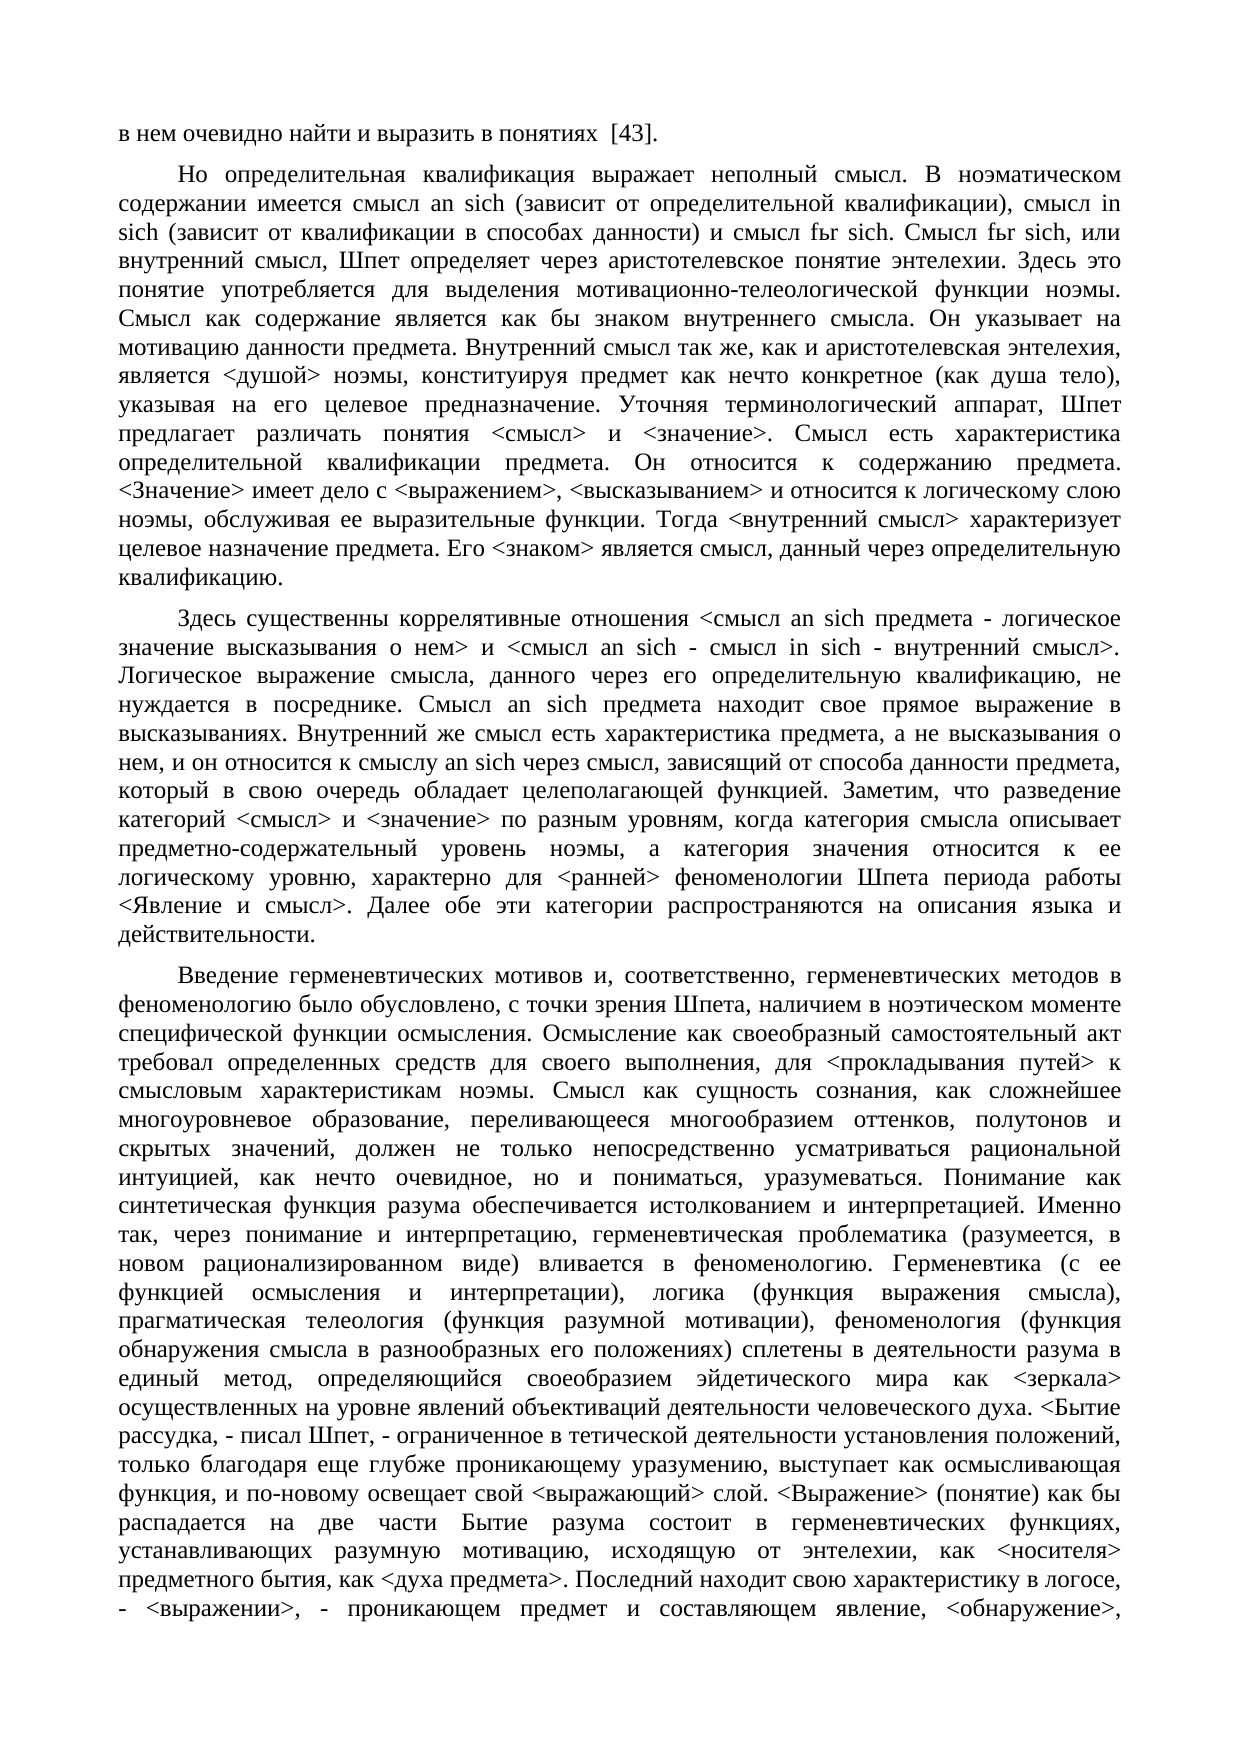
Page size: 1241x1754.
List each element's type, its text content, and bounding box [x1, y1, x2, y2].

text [118, 961, 1122, 1622]
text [118, 118, 1122, 147]
text Но определительная квалификация выражает неполный смысл. В ноэматическом содержании имеется смысл an sich (зависит от определительной квалификации), смысл in sich (зависит от квалификации в способах данности) и смысл fьr sich. Смысл fьr sich, или внутренний смысл, Шпет определяет через аристотелевское понятие энтелехии. Здесь это понятие употребляется для выделения мотивационно-телеологической функции ноэмы. Смысл как содержание является как бы знаком внутреннего смысла. Он указывает на мотивацию данности предмета. Внутренний смысл так же, как и аристотелевская энтелехия, является <душой> ноэмы, конституируя предмет как нечто конкретное (как душа тело), указывая на его целевое предназначение. Уточняя терминологический аппарат, Шпет предлагает различать понятия <смысл> и <значение>. Смысл есть характеристика определительной квалификации предмета. Он относится к содержанию предмета. <Значение> имеет дело с <выражением>, <высказыванием> и относится к логическому слою ноэмы, обслуживая ее выразительные функции. Тогда <внутренний смысл> характеризует целевое назначение предмета. Его <знаком> является смысл, данный через определительную квалификацию. [118, 159, 1122, 591]
text Здесь существенны коррелятивные отношения <смысл an sich предмета - логическое значение высказывания о нем> и <смысл an sich - смысл in sich - внутренний смысл>. Логическое выражение смысла, данного через его определительную квалификацию, не нуждается в посреднике. Смысл an sich предмета находит свое прямое выражение в высказываниях. Внутренний же смысл есть характеристика предмета, а не высказывания о нем, и он относится к смыслу an sich через смысл, зависящий от способа данности предмета, который в свою очередь обладает целеполагающей функцией. Заметим, что разведение категорий <смысл> и <значение> по разным уровням, когда категория смысла описывает предметно-содержательный уровень ноэмы, а категория значения относится к ее логическому уровню, характерно для <ранней> феноменологии Шпета периода работы <Явление и смысл>. Далее обе эти категории распространяются на описания языка и действительности. [118, 603, 1122, 948]
